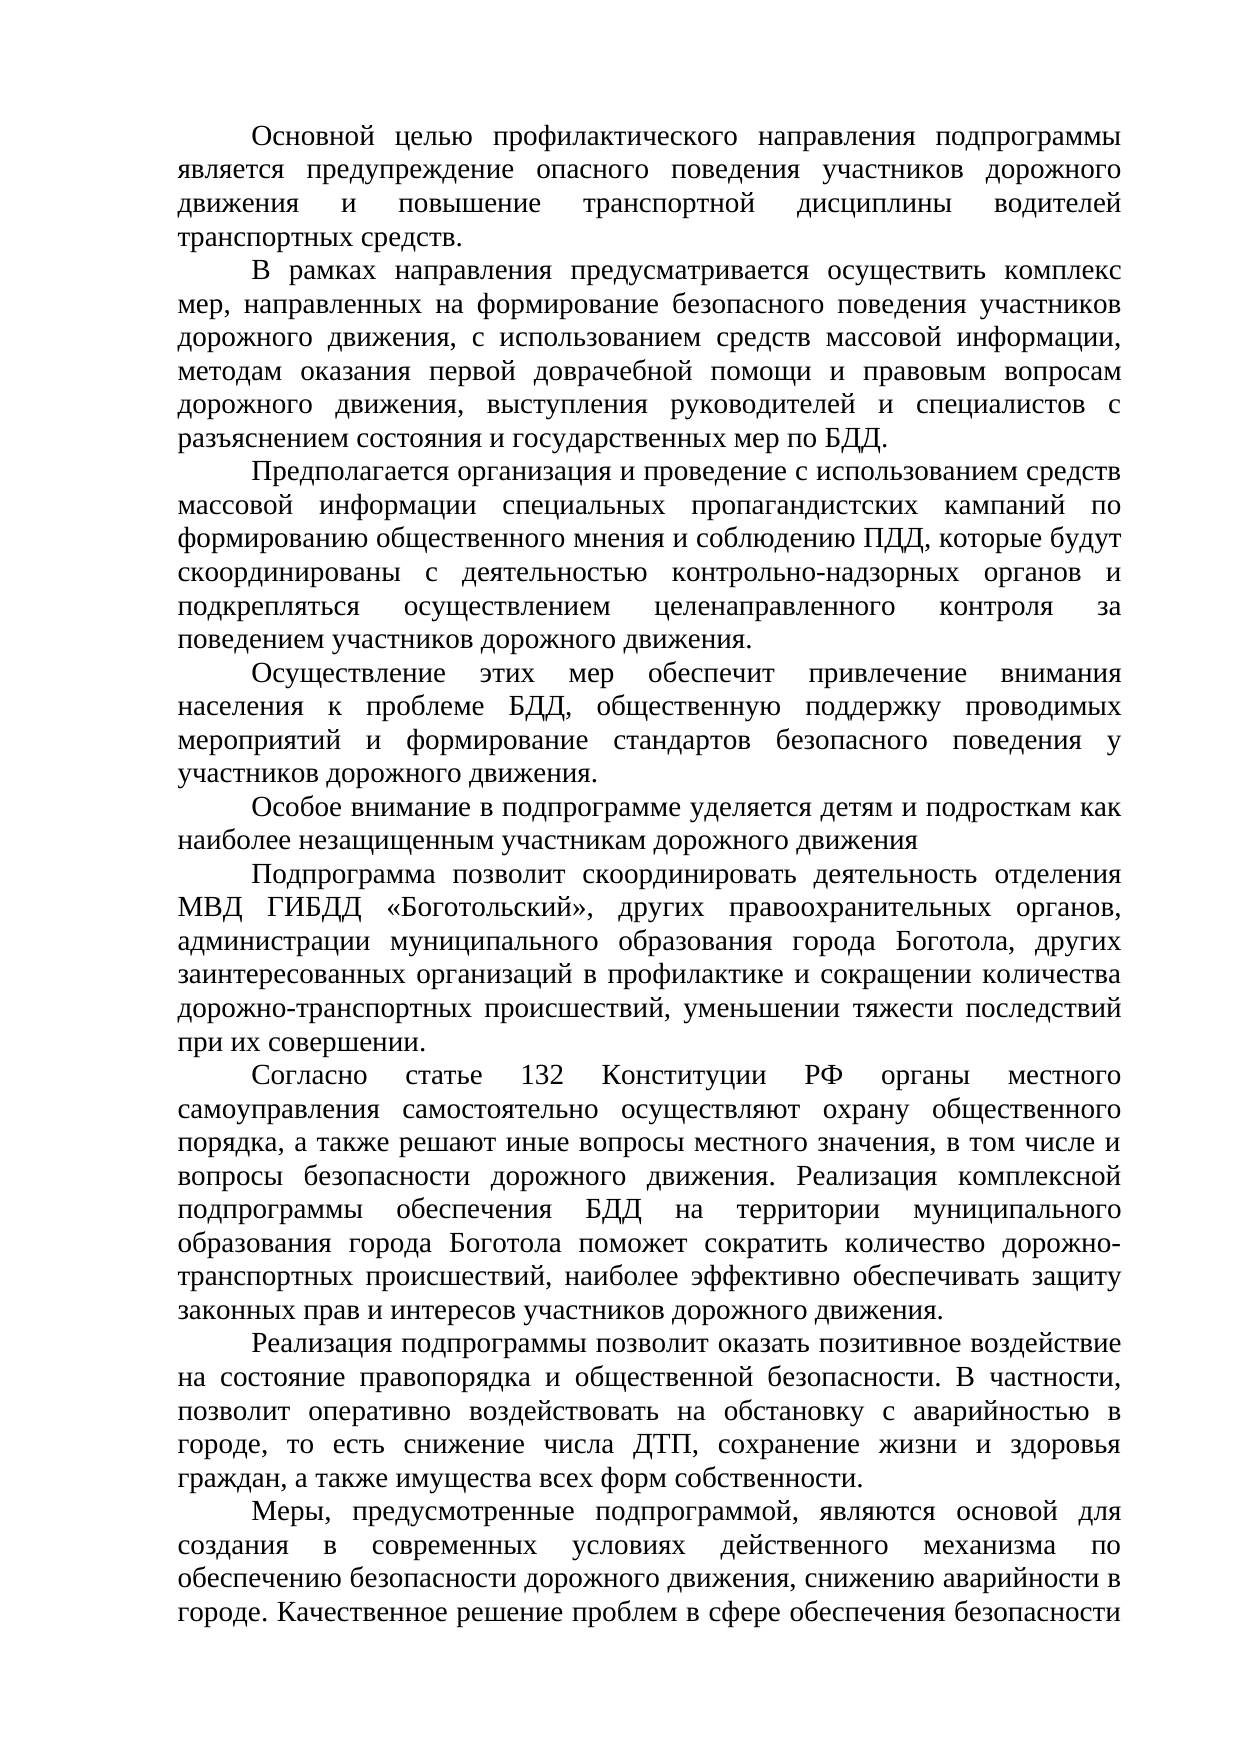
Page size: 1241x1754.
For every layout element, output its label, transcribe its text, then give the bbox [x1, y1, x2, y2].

text Основной целью профилактического направления подпрограммы является предупреждение опасного поведения участников дорожного движения и повышение транспортной дисциплины водителей транспортных средств. [177, 118, 1122, 252]
text Подпрограмма позволит скоординировать деятельность отделения МВД ГИБДД «Боготольский», других правоохранительных органов, администрации муниципального образования города Боготола, других заинтересованных организаций в профилактике и сокращении количества дорожно-транспортных происшествий, уменьшении тяжести последствий при их совершении. [177, 856, 1122, 1057]
text Реализация подпрограммы позволит оказать позитивное воздействие на состояние правопорядка и общественной безопасности. В частности, позволит оперативно воздействовать на обстановку с аварийностью в городе, то есть снижение числа ДТП, сохранение жизни и здоровья граждан, а также имущества всех форм собственности. [177, 1326, 1122, 1493]
text Осуществление этих мер обеспечит привлечение внимания населения к проблеме БДД, общественную поддержку проводимых мероприятий и формирование стандартов безопасного поведения у участников дорожного движения. [177, 655, 1122, 789]
text Согласно статье 132 Конституции РФ органы местного самоуправления самостоятельно осуществляют охрану общественного порядка, а также решают иные вопросы местного значения, в том числе и вопросы безопасности дорожного движения. Реализация комплексной подпрограммы обеспечения БДД на территории муниципального образования города Боготола поможет сократить количество дорожно-транспортных происшествий, наиболее эффективно обеспечивать защиту законных прав и интересов участников дорожного движения. [177, 1057, 1122, 1326]
text В рамках направления предусматривается осуществить комплекс мер, направленных на формирование безопасного поведения участников дорожного движения, с использованием средств массовой информации, методам оказания первой доврачебной помощи и правовым вопросам дорожного движения, выступления руководителей и специалистов с разъяснением состояния и государственных мер по БДД. [177, 252, 1122, 453]
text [177, 1493, 1122, 1627]
text Предполагается организация и проведение с использованием средств массовой информации специальных пропагандистских кампаний по формированию общественного мнения и соблюдению ПДД, которые будут скоординированы с деятельностью контрольно-надзорных органов и подкрепляться осуществлением целенаправленного контроля за поведением участников дорожного движения. [177, 453, 1122, 655]
text Особое внимание в подпрограмме уделяется детям и подросткам как наиболее незащищенным участникам дорожного движения [177, 789, 1122, 856]
